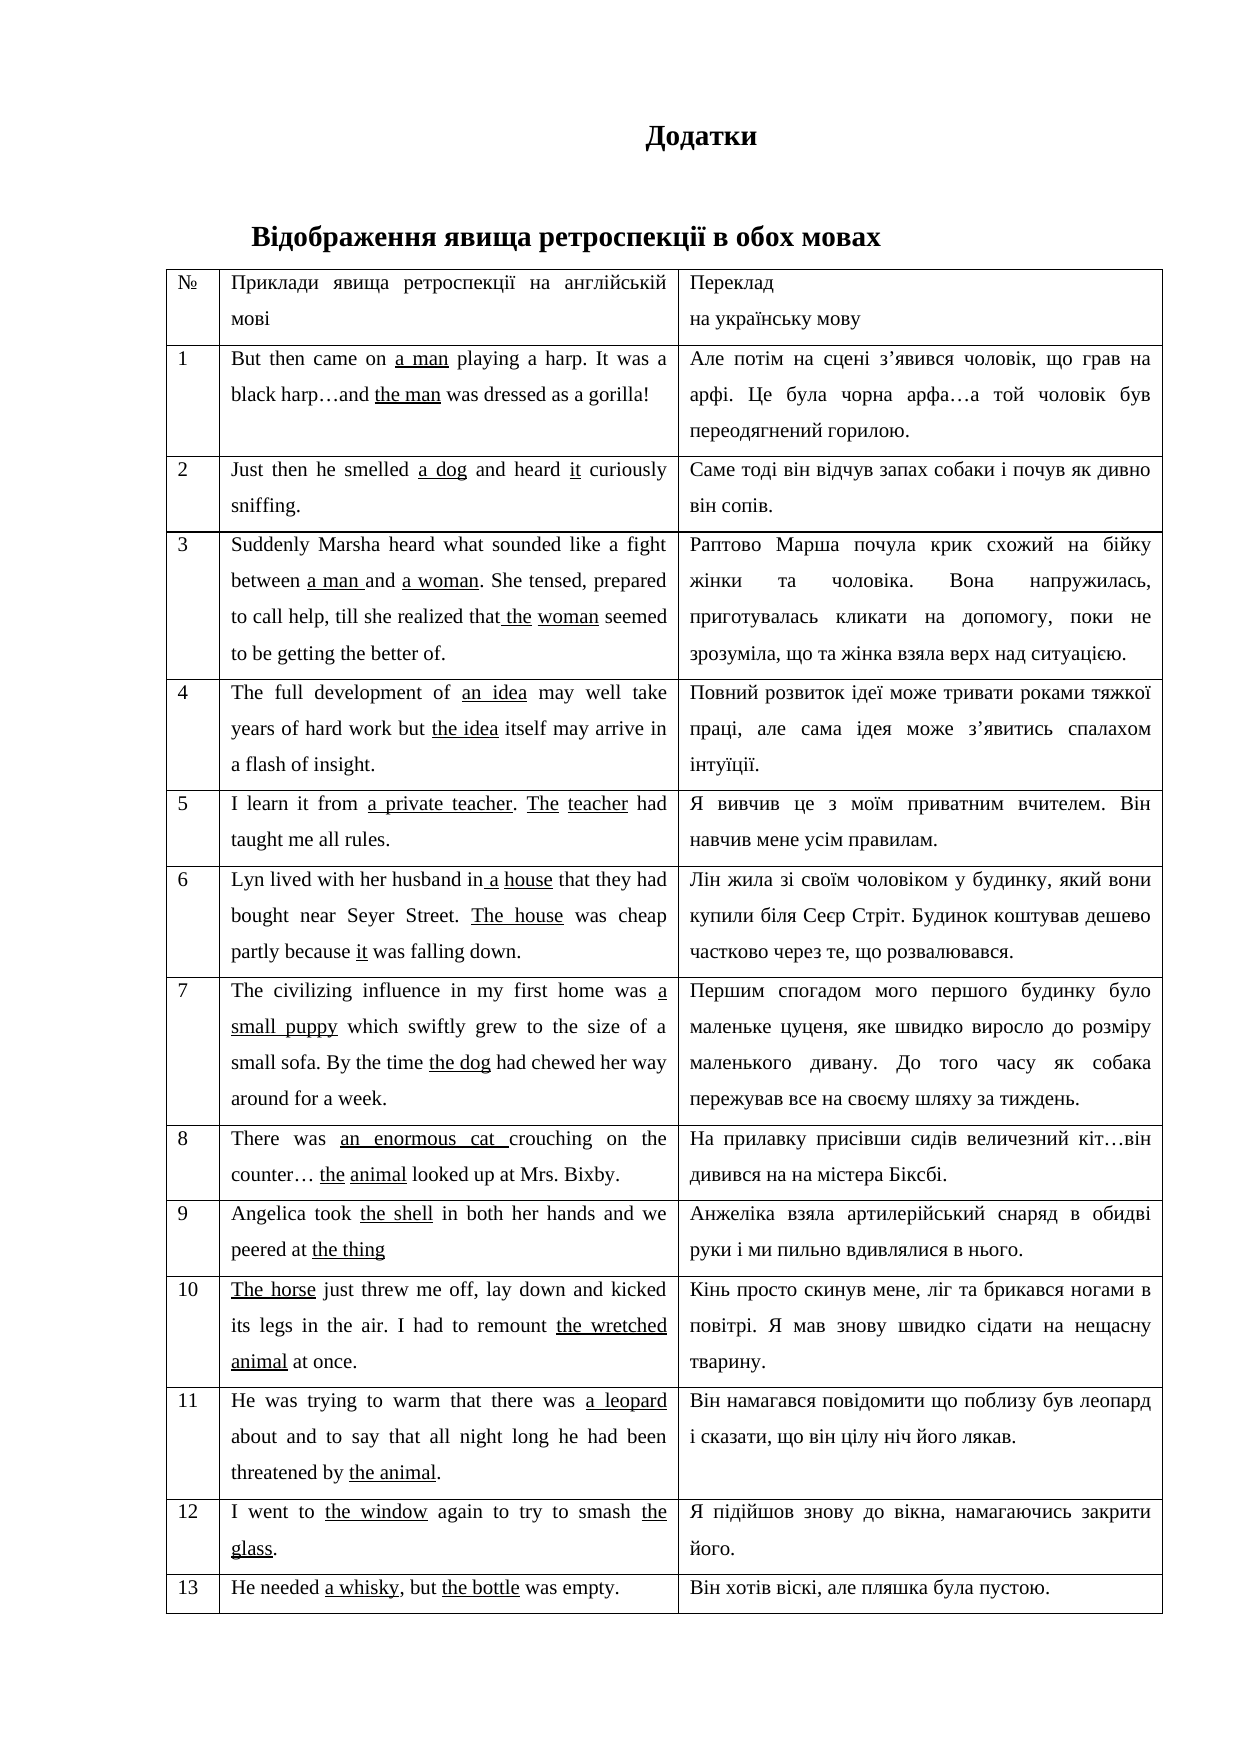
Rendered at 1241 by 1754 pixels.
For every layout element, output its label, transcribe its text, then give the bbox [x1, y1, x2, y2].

table_cell 9 [167, 1201, 219, 1276]
table_cell There was an enormous cat crouching on the counter… the animal looked up at Mrs. Bixby. [220, 1126, 678, 1200]
table_cell Він хотів віскі, але пляшка була пустою. [679, 1575, 1162, 1613]
table_header Приклади явища ретроспекції на англійській мові [220, 270, 678, 344]
table_cell Саме тоді він відчув запах собаки і почув як дивно він сопів. [679, 457, 1162, 531]
text Додатки [177, 118, 1152, 152]
table_cell But then came on a man playing a harp. It was a black harp…and the man was dressed as a gorilla! [220, 346, 678, 456]
table_cell Lyn lived with her husband in a house that they had bought near Seyer Street. The house was cheap partly because it was falling down. [220, 867, 678, 977]
table_cell 13 [167, 1575, 219, 1613]
table_cell Першим спогадом мого першого будинку було маленьке цуценя, яке швидко виросло до розміру маленького дивану. До того часу як собака пережував все на своєму шляху за тиждень. [679, 978, 1162, 1125]
table_cell 2 [167, 457, 219, 531]
text Відображення явища ретроспекції в обох мовах [177, 219, 1152, 252]
table_cell 11 [167, 1388, 219, 1498]
table_cell Лін жила зі своїм чоловіком у будинку, який вони купили біля Сеєр Стріт. Будинок коштував дешево частково через те, що розвалювався. [679, 867, 1162, 977]
table_cell Анжеліка взяла артилерійський снаряд в обидві руки і ми пильно вдивлялися в нього. [679, 1201, 1162, 1276]
table_cell Він намагався повідомити що поблизу був леопард і сказати, що він цілу ніч його лякав. [679, 1388, 1162, 1498]
table_cell На прилавку присівши сидів величезний кіт…він дивився на на містера Біксбі. [679, 1126, 1162, 1200]
table_cell 1 [167, 346, 219, 456]
table_cell Повний розвиток ідеї може тривати роками тяжкої праці, але сама ідея може з’явитись спалахом інтуїції. [679, 680, 1162, 790]
table_cell Але потім на сцені з’явився чоловік, що грав на арфі. Це була чорна арфа…а той чоловік був переодягнений горилою. [679, 346, 1162, 456]
table_header № [167, 270, 219, 344]
table_cell 8 [167, 1126, 219, 1200]
table_cell 12 [167, 1500, 219, 1574]
table_cell Я вивчив це з моїм приватним вчителем. Він навчив мене усім правилам. [679, 791, 1162, 866]
table_cell The full development of an idea may well take years of hard work but the idea itself may arrive in a flash of insight. [220, 680, 678, 790]
table_cell I went to the window again to try to smash the glass. [220, 1500, 678, 1574]
table_cell Кінь просто скинув мене, ліг та брикався ногами в повітрі. Я мав знову швидко сідати на нещасну тварину. [679, 1277, 1162, 1387]
table_cell I learn it from a private teacher. The teacher had taught me all rules. [220, 791, 678, 866]
table_cell 6 [167, 867, 219, 977]
table_cell 3 [167, 533, 219, 679]
table_cell He needed a whisky, but the bottle was empty. [220, 1575, 678, 1613]
table_header Переклад на українську мову [679, 270, 1162, 344]
table_cell Я підійшов знову до вікна, намагаючись закрити його. [679, 1500, 1162, 1574]
table_cell Just then he smelled a dog and heard it curiously sniffing. [220, 457, 678, 531]
table_cell 7 [167, 978, 219, 1125]
table_cell Angelica took the shell in both her hands and we peered at the thing [220, 1201, 678, 1276]
table_cell Раптово Марша почула крик схожий на бійку жінки та чоловіка. Вона напружилась, приготувалась кликати на допомогу, поки не зрозуміла, що та жінка взяла верх над ситуацією. [679, 533, 1162, 679]
table_cell He was trying to warm that there was a leopard about and to say that all night long he had been threatened by the animal. [220, 1388, 678, 1498]
table_cell Suddenly Marsha heard what sounded like a fight between a man and a woman. She tensed, prepared to call help, till she realized that the woman seemed to be getting the better of. [220, 533, 678, 679]
table_cell 5 [167, 791, 219, 866]
table_cell The civilizing influence in my first home was a small puppy which swiftly grew to the size of a small sofa. By the time the dog had chewed her way around for a week. [220, 978, 678, 1125]
table_cell 10 [167, 1277, 219, 1387]
table_cell 4 [167, 680, 219, 790]
table_cell The horse just threw me off, lay down and kicked its legs in the air. I had to remount the wretched animal at once. [220, 1277, 678, 1387]
